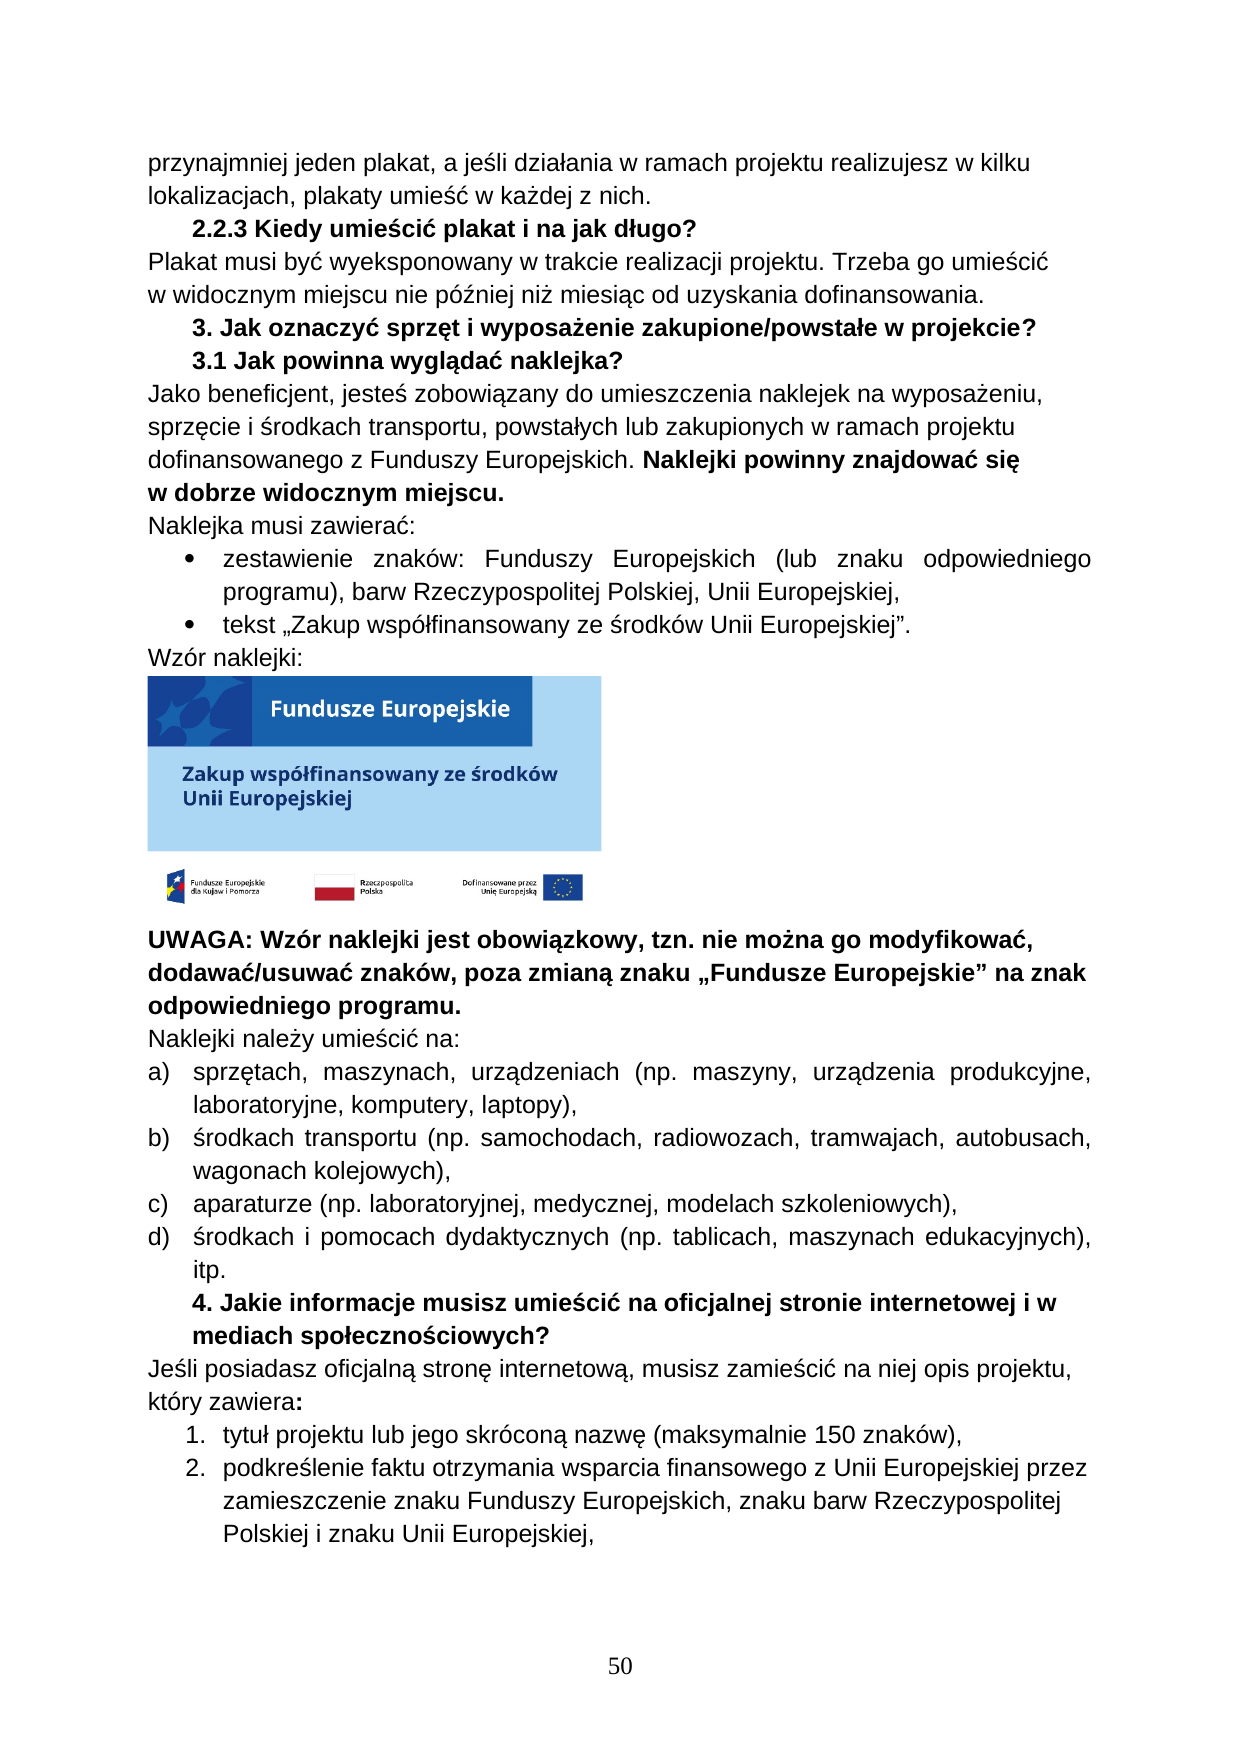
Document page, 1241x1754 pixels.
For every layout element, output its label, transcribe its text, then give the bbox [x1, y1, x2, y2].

list sprzętach, maszynach, urządzeniach (np. maszyny, urządzenia produkcyjne, laboratoryjne, komputery, laptopy), [148, 1057, 1093, 1118]
picture [147, 676, 602, 921]
text Wzór naklejki: [148, 643, 1093, 672]
text UWAGA: Wzór naklejki jest obowiązkowy, tzn. nie można go modyfikować, dodawać/usuwać znaków, poza zmianą znaku „Fundusze Europejskie” na znak odpowiedniego programu. [148, 924, 1093, 1019]
text Jako beneficjent, jesteś zobowiązany do umieszczenia naklejek na wyposażeniu, sprzęcie i środkach transportu, powstałych lub zakupionych w ramach projektu dofinansowanego z Funduszy Europejskich. Naklejki powinny znajdować się w dobrze widocznym miejscu. [148, 379, 1093, 507]
text 4. Jakie informacje musisz umieścić na oficjalnej stronie internetowej i w mediach społecznościowych? [192, 1288, 1093, 1349]
text Naklejki należy umieścić na: [148, 1024, 1093, 1052]
list środkach transportu (np. samochodach, radiowozach, tramwajach, autobusach, wagonach kolejowych), [148, 1123, 1093, 1184]
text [148, 148, 1093, 209]
list aparaturze (np. laboratoryjnej, medycznej, modelach szkoleniowych), [148, 1189, 1093, 1217]
text 3. Jak oznaczyć sprzęt i wyposażenie zakupione/powstałe w projekcie? [192, 313, 1093, 341]
text Naklejka musi zawierać: [148, 511, 1093, 539]
text Jeśli posiadasz oficjalną stronę internetową, musisz zamieścić na niej opis projektu, który zawiera: [148, 1354, 1093, 1416]
list tekst „Zakup współfinansowany ze środków Unii Europejskiej”. [185, 610, 1093, 639]
text 2.2.3 Kiedy umieścić plakat i na jak długo? [192, 214, 1093, 242]
text Plakat musi być wyeksponowany w trakcie realizacji projektu. Trzeba go umieścić w widocznym miejscu nie później niż miesiąc od uzyskania dofinansowania. [148, 247, 1093, 308]
list zestawienie znaków: Funduszy Europejskich (lub znaku odpowiedniego programu), barw Rzeczypospolitej Polskiej, Unii Europejskiej, [185, 544, 1093, 606]
text 3.1 Jak powinna wyglądać naklejka? [192, 346, 1093, 374]
list środkach i pomocach dydaktycznych (np. tablicach, maszynach edukacyjnych), itp. [148, 1222, 1093, 1283]
list tytuł projektu lub jego skróconą nazwę (maksymalnie 150 znaków), [185, 1420, 1093, 1449]
list podkreślenie faktu otrzymania wsparcia finansowego z Unii Europejskiej przez zamieszczenie znaku Funduszy Europejskich, znaku barw Rzeczypospolitej Polskiej i znaku Unii Europejskiej, [185, 1453, 1093, 1548]
